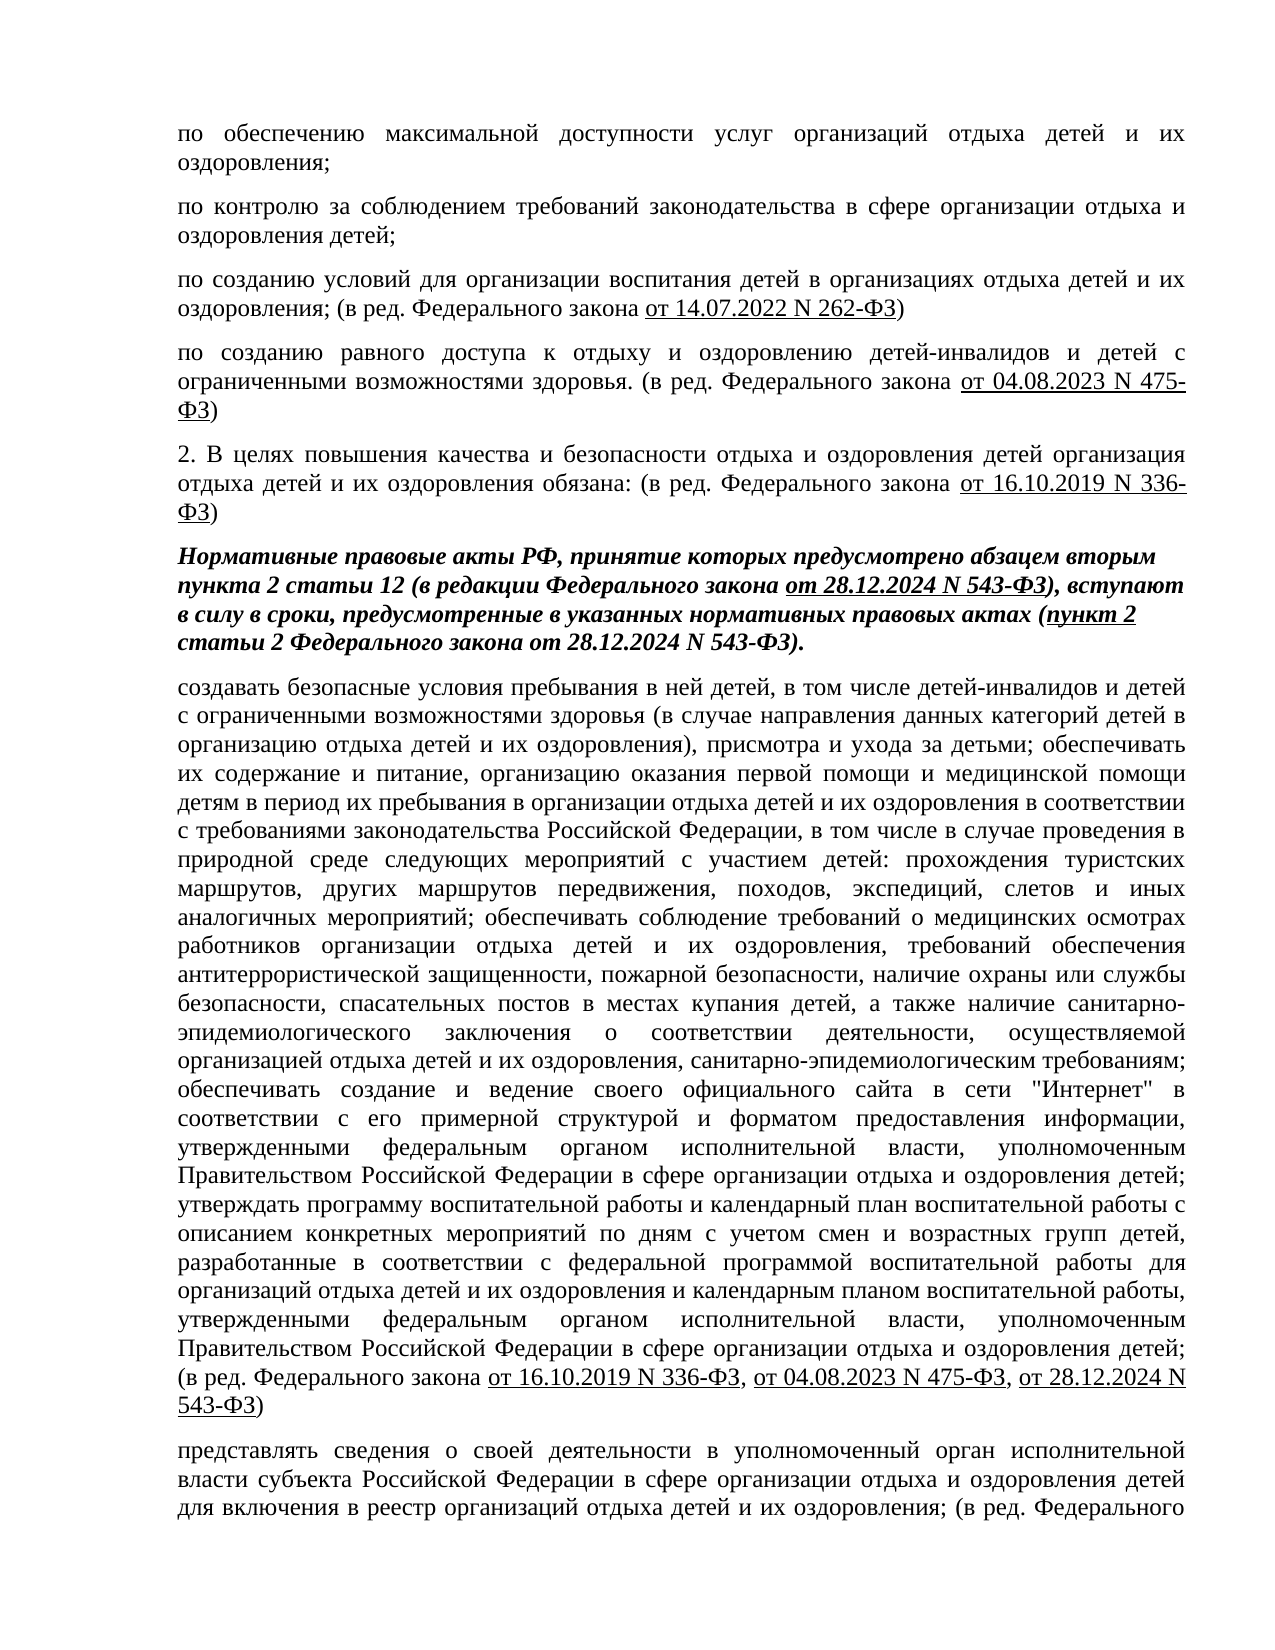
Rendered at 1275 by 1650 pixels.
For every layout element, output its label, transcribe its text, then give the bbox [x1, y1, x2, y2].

text по контролю за соблюдением требований законодательства в сфере организации отдыха и оздоровления детей; [177, 191, 1186, 249]
text по созданию равного доступа к отдыху и оздоровлению детей-инвалидов и детей с ограниченными возможностями здоровья. (в ред. Федерального закона от 04.08.2023 N 475-ФЗ) [177, 337, 1186, 424]
text Нормативные правовые акты РФ, принятие которых предусмотрено абзацем вторым пункта 2 статьи 12 (в редакции Федерального закона от 28.12.2024 N 543-ФЗ), вступают в силу в сроки, предусмотренные в указанных нормативных правовых актах (пункт 2 статьи 2 Федерального закона от 28.12.2024 N 543-ФЗ). [177, 541, 1186, 656]
text по созданию условий для организации воспитания детей в организациях отдыха детей и их оздоровления; (в ред. Федерального закона от 14.07.2022 N 262-ФЗ) [177, 264, 1186, 322]
text создавать безопасные условия пребывания в ней детей, в том числе детей-инвалидов и детей с ограниченными возможностями здоровья (в случае направления данных категорий детей в организацию отдыха детей и их оздоровления), присмотра и ухода за детьми; обеспечивать их содержание и питание, организацию оказания первой помощи и медицинской помощи детям в период их пребывания в организации отдыха детей и их оздоровления в соответствии с требованиями законодательства Российской Федерации, в том числе в случае проведения в природной среде следующих мероприятий с участием детей: прохождения туристских маршрутов, других маршрутов передвижения, походов, экспедиций, слетов и иных аналогичных мероприятий; обеспечивать соблюдение требований о медицинских осмотрах работников организации отдыха детей и их оздоровления, требований обеспечения антитеррористической защищенности, пожарной безопасности, наличие охраны или службы безопасности, спасательных постов в местах купания детей, а также наличие санитарно-эпидемиологического заключения о соответствии деятельности, осуществляемой организацией отдыха детей и их оздоровления, санитарно-эпидемиологическим требованиям; обеспечивать создание и ведение своего официального сайта в сети "Интернет" в соответствии с его примерной структурой и форматом предоставления информации, утвержденными федеральным органом исполнительной власти, уполномоченным Правительством Российской Федерации в сфере организации отдыха и оздоровления детей; утверждать программу воспитательной работы и календарный план воспитательной работы с описанием конкретных мероприятий по дням с учетом смен и возрастных групп детей, разработанные в соответствии с федеральной программой воспитательной работы для организаций отдыха детей и их оздоровления и календарным планом воспитательной работы, утвержденными федеральным органом исполнительной власти, уполномоченным Правительством Российской Федерации в сфере организации отдыха и оздоровления детей; (в ред. Федерального закона от 16.10.2019 N 336-ФЗ, от 04.08.2023 N 475-ФЗ, от 28.12.2024 N 543-ФЗ) [177, 672, 1186, 1419]
text по обеспечению максимальной доступности услуг организаций отдыха детей и их оздоровления; [177, 118, 1186, 176]
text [177, 1435, 1186, 1521]
text 2. В целях повышения качества и безопасности отдыха и оздоровления детей организация отдыха детей и их оздоровления обязана: (в ред. Федерального закона от 16.10.2019 N 336-ФЗ) [177, 439, 1186, 526]
